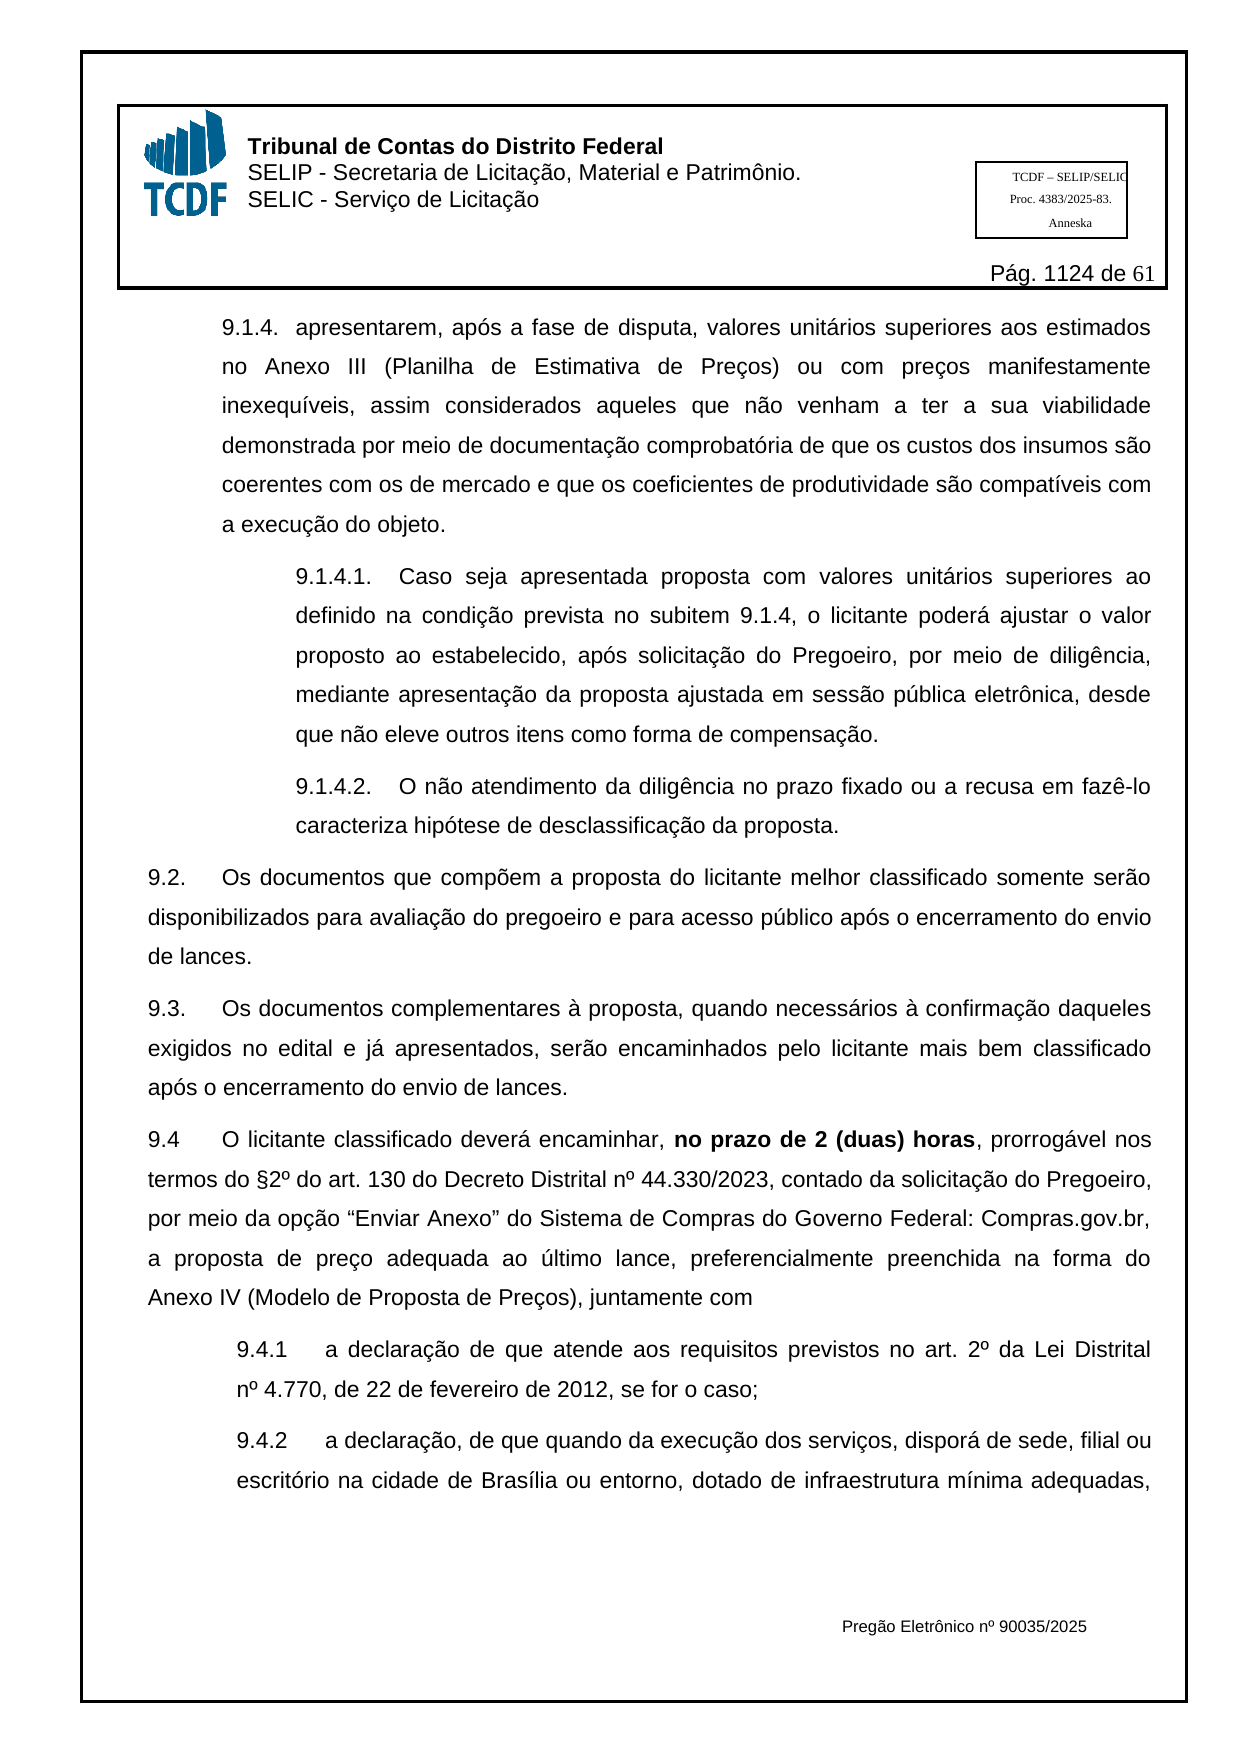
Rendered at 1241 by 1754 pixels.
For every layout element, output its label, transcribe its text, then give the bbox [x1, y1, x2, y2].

text 9.2. Os documentos que compõem a proposta do licitante melhor classificado somente serão disponibilizados para avaliação do pregoeiro e para acesso público após o encerramento do envio de lances. [148, 864, 1152, 969]
text 9.1.4.2. O não atendimento da diligência no prazo fixado ou a recusa em fazê-lo caracteriza hipótese de desclassificação da proposta. [295, 773, 1152, 839]
text 9.4 O licitante classificado deverá encaminhar, no prazo de 2 (duas) horas, prorrogável nos termos do §2º do art. 130 do Decreto Distrital nº 44.330/2023, contado da solicitação do Pregoeiro, por meio da opção “Enviar Anexo” do Sistema de Compras do Governo Federal: Compras.gov.br, a proposta de preço adequada ao último lance, preferencialmente preenchida na forma do Anexo IV (Modelo de Proposta de Preços), juntamente com [148, 1126, 1152, 1310]
text 9.1.4.1. Caso seja apresentada proposta com valores unitários superiores ao definido na condição prevista no subitem 9.1.4, o licitante poderá ajustar o valor proposto ao estabelecido, após solicitação do Pregoeiro, por meio de diligência, mediante apresentação da proposta ajustada em sessão pública eletrônica, desde que não eleve outros itens como forma de compensação. [295, 563, 1152, 747]
text 9.1.4. apresentarem, após a fase de disputa, valores unitários superiores aos estimados no Anexo III (Planilha de Estimativa de Preços) ou com preços manifestamente inexequíveis, assim considerados aqueles que não venham a ter a sua viabilidade demonstrada por meio de documentação comprobatória de que os custos dos insumos são coerentes com os de mercado e que os coeficientes de produtividade são compatíveis com a execução do objeto. [222, 313, 1152, 537]
text 9.4.1 a declaração de que atende aos requisitos previstos no art. 2º da Lei Distrital nº 4.770, de 22 de fevereiro de 2012, se for o caso; [236, 1336, 1152, 1402]
picture [129, 107, 241, 218]
text 9.3. Os documentos complementares à proposta, quando necessários à confirmação daqueles exigidos no edital e já apresentados, serão encaminhados pelo licitante mais bem classificado após o encerramento do envio de lances. [148, 995, 1152, 1101]
